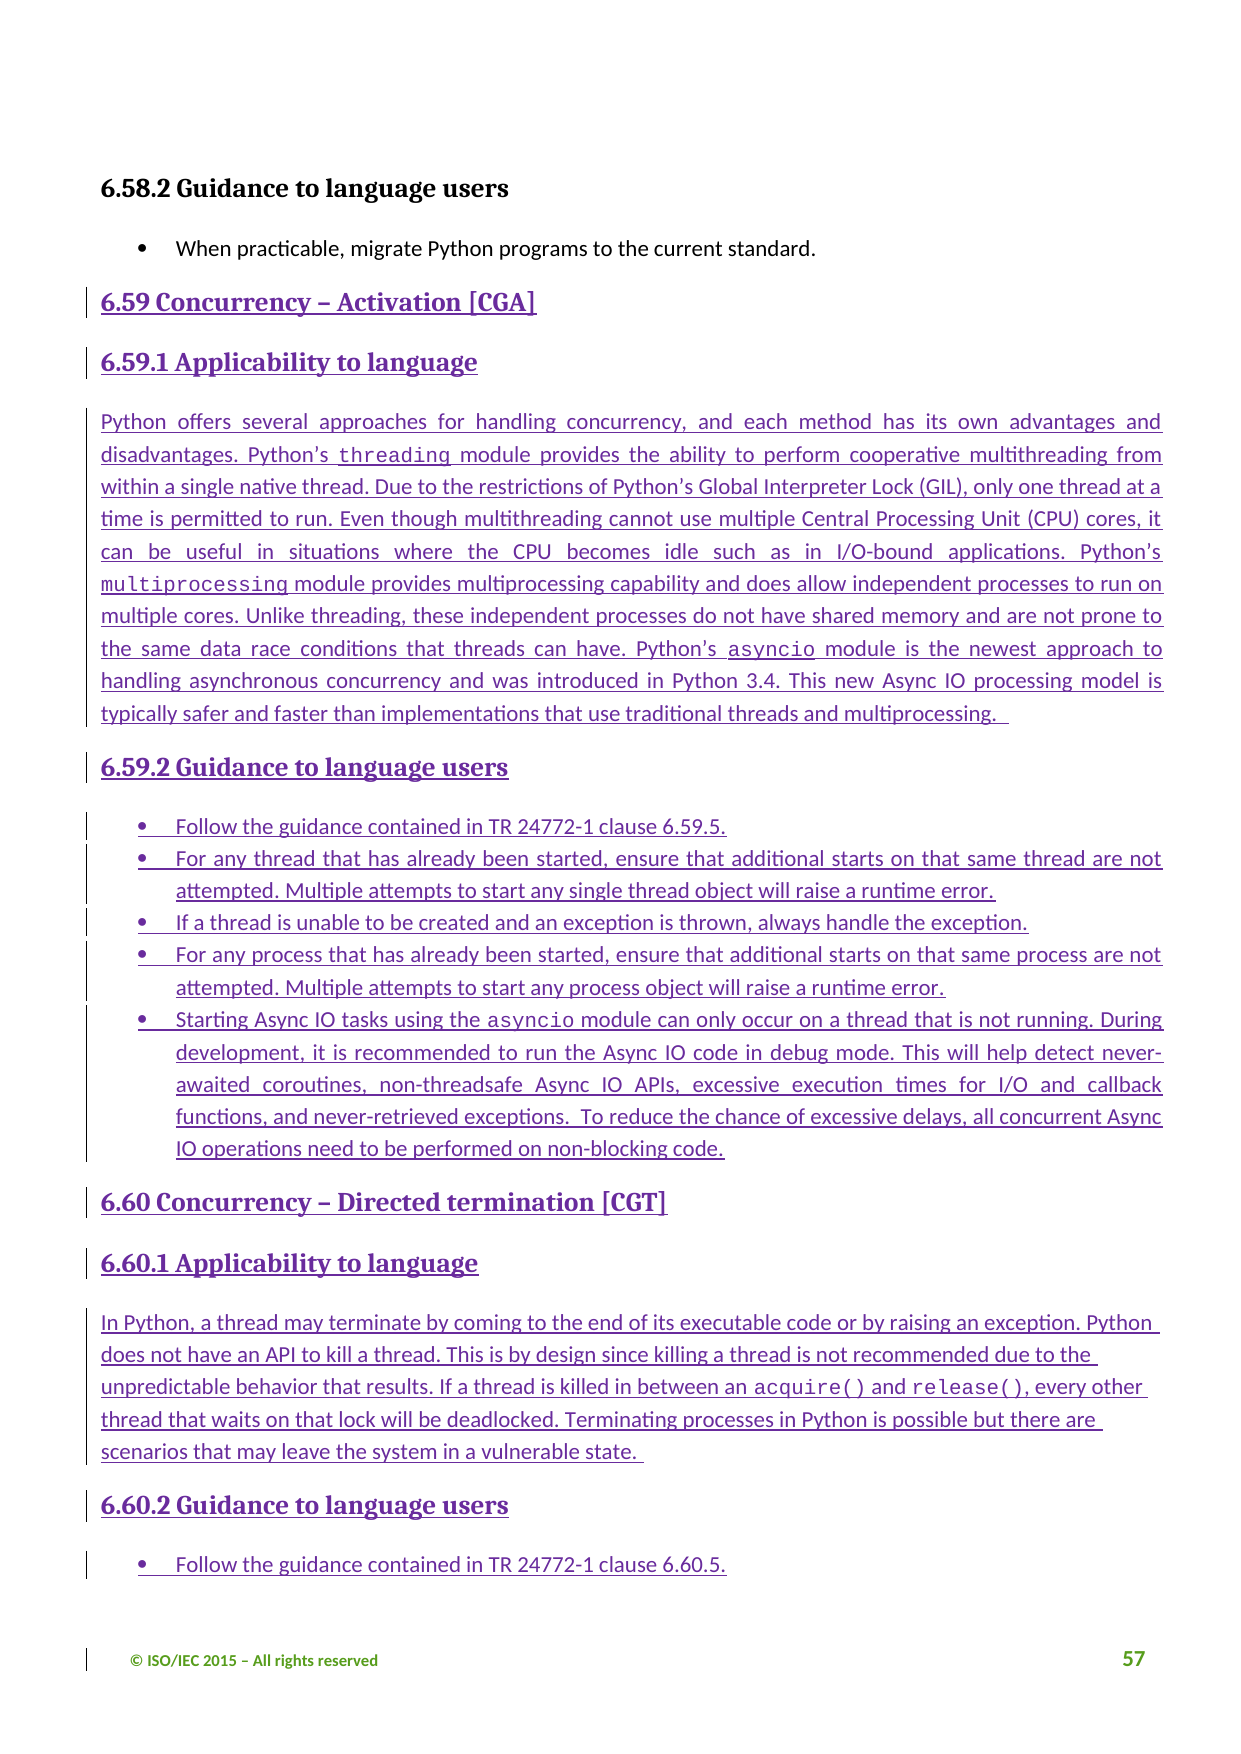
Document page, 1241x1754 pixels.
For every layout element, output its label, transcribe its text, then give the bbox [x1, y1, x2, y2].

list When practicable, migrate Python programs to the current standard. [138, 234, 1164, 262]
subtitle 6.58.2 Guidance to language users [101, 173, 1164, 205]
